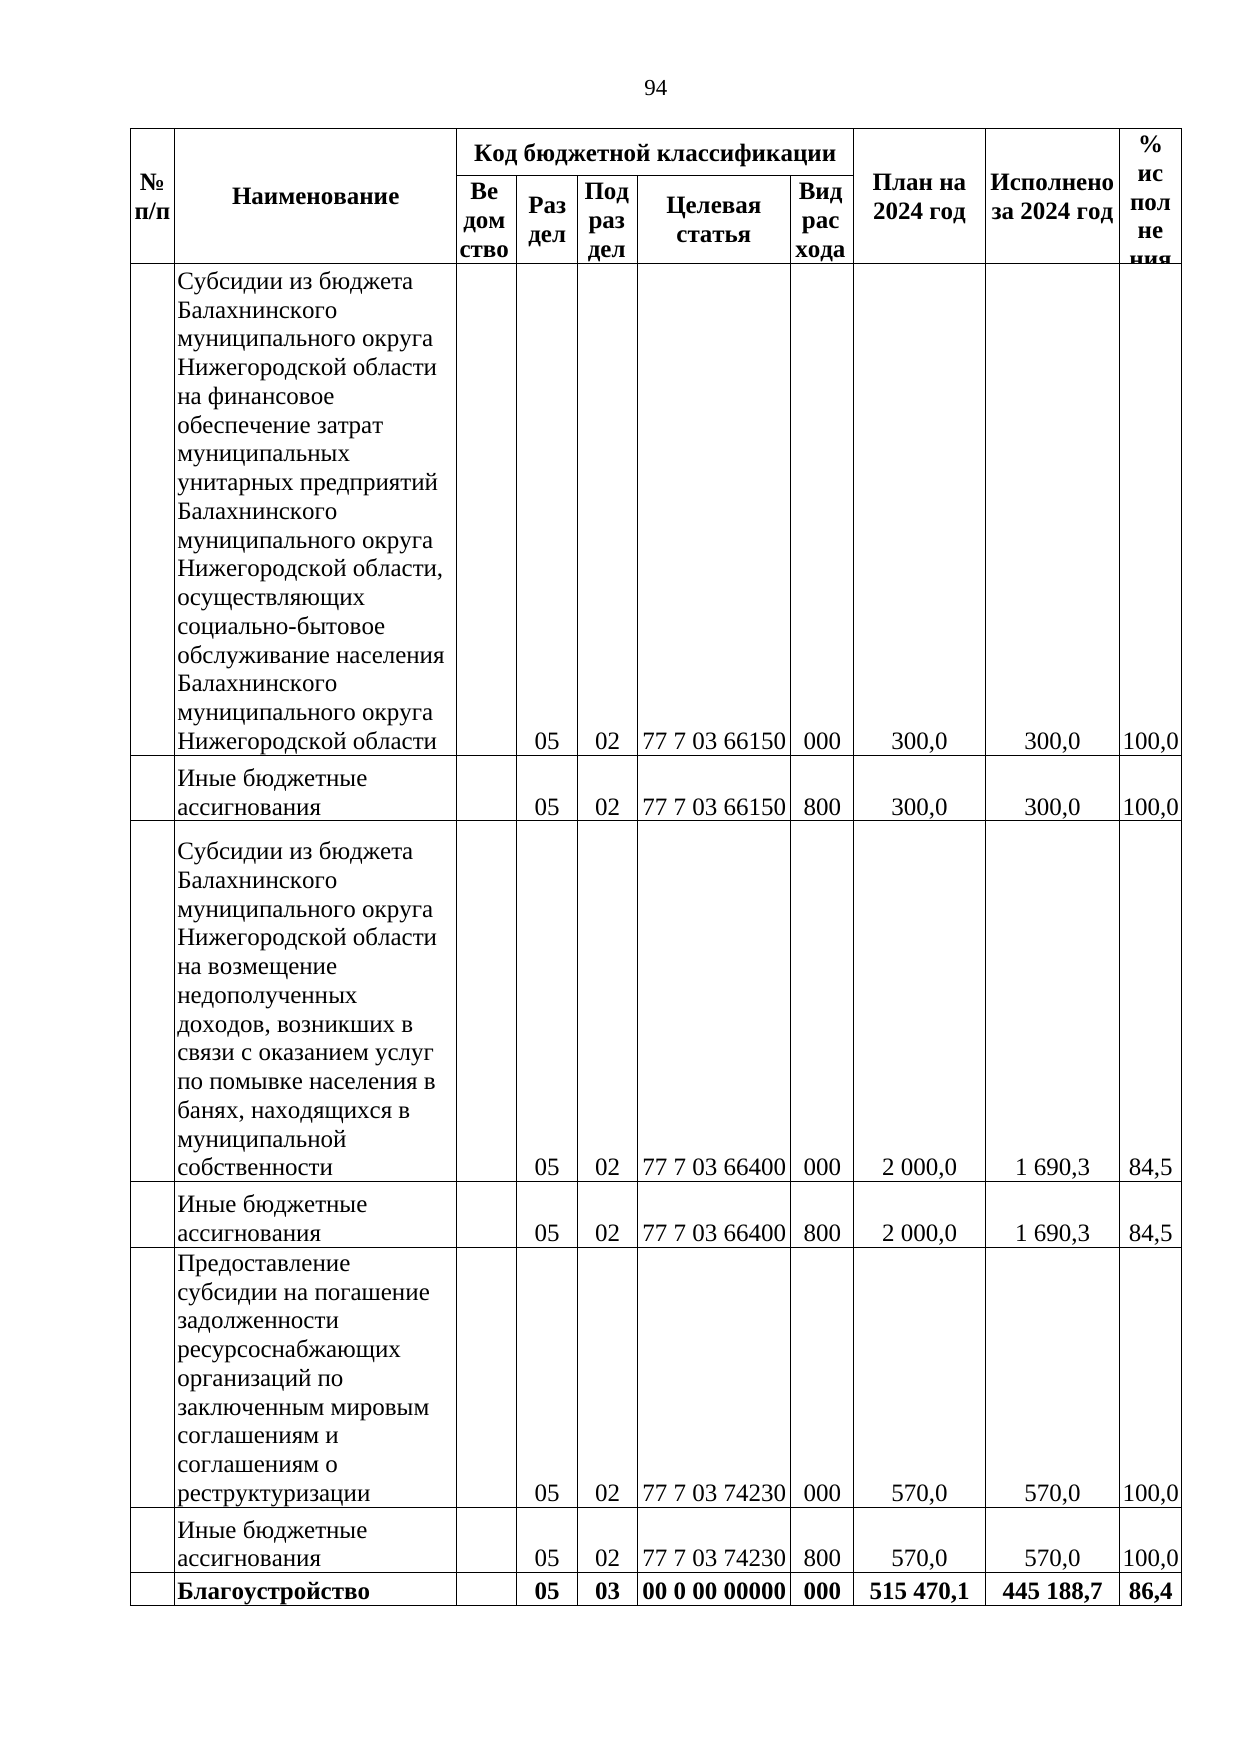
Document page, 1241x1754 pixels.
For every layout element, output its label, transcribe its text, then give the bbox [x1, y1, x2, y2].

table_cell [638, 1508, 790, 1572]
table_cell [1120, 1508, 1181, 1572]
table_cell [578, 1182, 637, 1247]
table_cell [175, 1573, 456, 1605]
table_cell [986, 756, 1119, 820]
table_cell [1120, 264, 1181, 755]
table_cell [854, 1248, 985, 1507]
table_header № п/п [131, 129, 174, 262]
table_header Наименование [175, 129, 456, 262]
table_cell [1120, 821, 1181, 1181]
table_cell Целевая статья [638, 176, 790, 262]
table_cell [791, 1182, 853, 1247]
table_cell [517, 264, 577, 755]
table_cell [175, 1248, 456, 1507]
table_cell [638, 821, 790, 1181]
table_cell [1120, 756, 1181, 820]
table_header % ис пол не ния [1120, 129, 1181, 262]
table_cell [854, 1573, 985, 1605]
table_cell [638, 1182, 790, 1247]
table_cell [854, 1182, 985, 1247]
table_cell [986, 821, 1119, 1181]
table_header Код бюджетной классификации [457, 129, 853, 175]
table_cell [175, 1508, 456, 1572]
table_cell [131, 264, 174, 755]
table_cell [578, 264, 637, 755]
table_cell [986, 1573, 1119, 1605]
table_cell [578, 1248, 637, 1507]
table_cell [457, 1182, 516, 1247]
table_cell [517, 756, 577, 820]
table_cell Под раз дел [578, 176, 637, 262]
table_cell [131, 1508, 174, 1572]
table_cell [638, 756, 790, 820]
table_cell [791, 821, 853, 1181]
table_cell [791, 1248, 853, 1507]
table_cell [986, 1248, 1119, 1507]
table_header Исполнено за 2024 год [986, 129, 1119, 262]
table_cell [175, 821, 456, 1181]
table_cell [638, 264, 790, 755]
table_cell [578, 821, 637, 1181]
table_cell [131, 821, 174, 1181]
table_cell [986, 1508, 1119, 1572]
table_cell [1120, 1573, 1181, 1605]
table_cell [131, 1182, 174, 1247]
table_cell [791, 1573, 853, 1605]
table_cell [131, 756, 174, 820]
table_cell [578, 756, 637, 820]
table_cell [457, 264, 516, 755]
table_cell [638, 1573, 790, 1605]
table_cell Ве дом ство [457, 176, 516, 262]
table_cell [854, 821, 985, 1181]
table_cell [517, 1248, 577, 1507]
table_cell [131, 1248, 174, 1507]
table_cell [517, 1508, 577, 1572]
table_cell Вид рас хода [791, 176, 853, 262]
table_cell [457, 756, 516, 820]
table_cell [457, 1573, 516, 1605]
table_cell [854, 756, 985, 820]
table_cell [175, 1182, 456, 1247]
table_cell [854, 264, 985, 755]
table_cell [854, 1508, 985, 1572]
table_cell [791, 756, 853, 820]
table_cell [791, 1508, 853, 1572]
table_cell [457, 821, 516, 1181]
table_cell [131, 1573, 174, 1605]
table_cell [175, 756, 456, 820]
table_header План на 2024 год [854, 129, 985, 262]
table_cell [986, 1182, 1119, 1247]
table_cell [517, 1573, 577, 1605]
table_cell Раз дел [517, 176, 577, 262]
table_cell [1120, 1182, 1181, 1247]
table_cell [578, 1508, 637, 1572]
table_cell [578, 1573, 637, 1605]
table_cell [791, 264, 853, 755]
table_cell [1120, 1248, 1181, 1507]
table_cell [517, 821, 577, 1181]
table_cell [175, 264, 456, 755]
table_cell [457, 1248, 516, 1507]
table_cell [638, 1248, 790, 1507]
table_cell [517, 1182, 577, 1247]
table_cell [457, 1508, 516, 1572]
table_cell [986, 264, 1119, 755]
